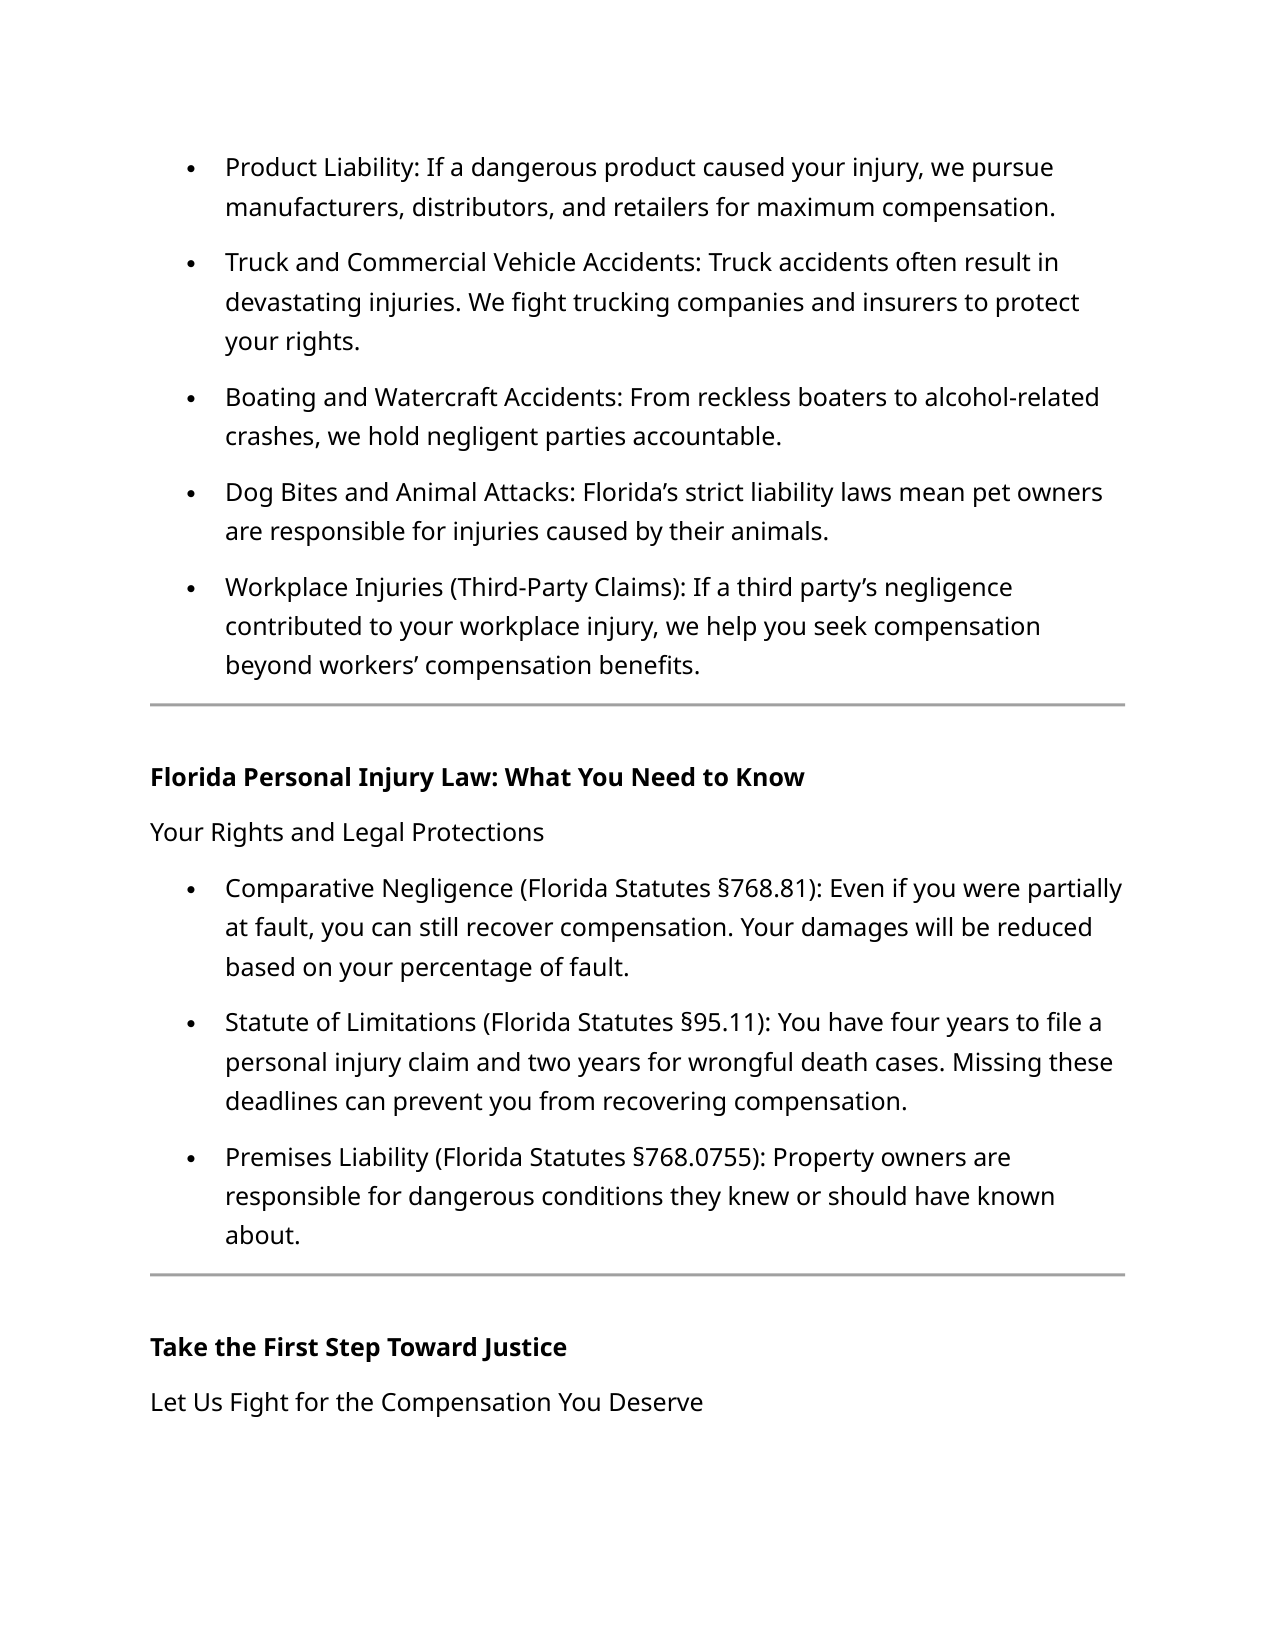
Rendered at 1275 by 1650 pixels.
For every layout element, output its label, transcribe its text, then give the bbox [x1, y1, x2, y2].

text Take the First Step Toward Justice [150, 1329, 1125, 1363]
list Workplace Injuries (Third-Party Claims): If a third party’s negligence contributed to your workplace injury, we help you seek compensation beyond workers’ compensation benefits. [187, 569, 1125, 682]
list Dog Bites and Animal Attacks: Florida’s strict liability laws mean pet owners are responsible for injuries caused by their animals. [187, 474, 1125, 547]
list Product Liability: If a dangerous product caused your injury, we pursue manufacturers, distributors, and retailers for maximum compensation. [187, 150, 1125, 223]
text Let Us Fight for the Compensation You Deserve [150, 1385, 1125, 1419]
list Boating and Watercraft Accidents: From reckless boaters to alcohol-related crashes, we hold negligent parties accountable. [187, 379, 1125, 452]
list Premises Liability (Florida Statutes §768.0755): Property owners are responsible for dangerous conditions they knew or should have known about. [187, 1139, 1125, 1252]
list Statute of Limitations (Florida Statutes §95.11): You have four years to file a personal injury claim and two years for wrongful death cases. Missing these deadlines can prevent you from recovering compensation. [187, 1005, 1125, 1117]
list Truck and Commercial Vehicle Accidents: Truck accidents often result in devastating injuries. We fight trucking companies and insurers to protect your rights. [187, 245, 1125, 357]
text Your Rights and Legal Protections [150, 815, 1125, 849]
list Comparative Negligence (Florida Statutes §768.81): Even if you were partially at fault, you can still recover compensation. Your damages will be reduced based on your percentage of fault. [187, 871, 1125, 983]
text Florida Personal Injury Law: What You Need to Know [150, 759, 1125, 793]
